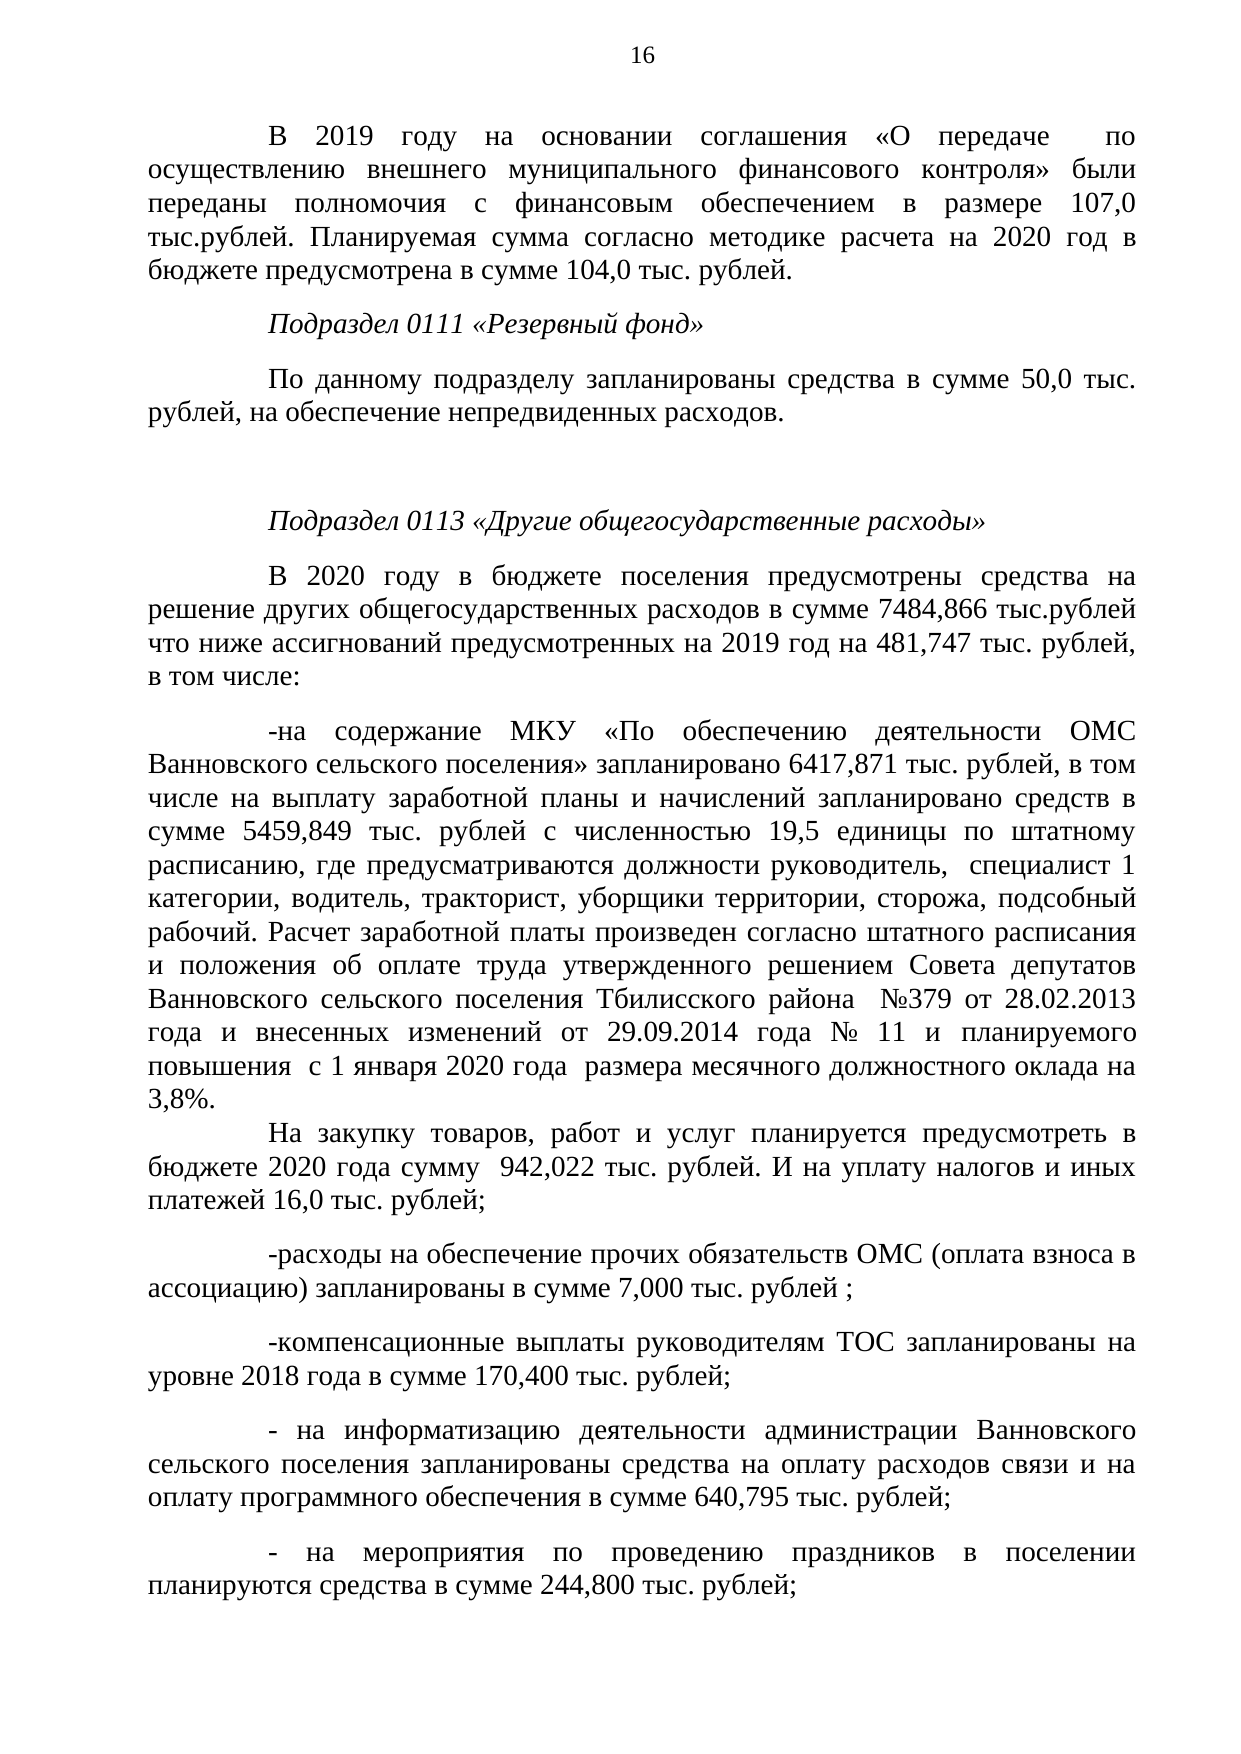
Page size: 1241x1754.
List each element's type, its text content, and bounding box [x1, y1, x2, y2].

text Подраздел 0111 «Резервный фонд» [148, 307, 1137, 340]
text В 2019 году на основании соглашения «О передаче по осуществлению внешнего муниципального финансового контроля» были переданы полномочия с финансовым обеспечением в размере 107,0 тыс.рублей. Планируемая сумма согласно методике расчета на 2020 год в бюджете предусмотрена в сумме 104,0 тыс. рублей. [148, 118, 1137, 286]
text -расходы на обеспечение прочих обязательств ОМС (оплата взноса в ассоциацию) запланированы в сумме 7,000 тыс. рублей ; [148, 1237, 1137, 1304]
text -на содержание МКУ «По обеспечению деятельности ОМС Ванновского сельского поселения» запланировано 6417,871 тыс. рублей, в том числе на выплату заработной планы и начислений запланировано средств в сумме 5459,849 тыс. рублей с численностью 19,5 единицы по штатному расписанию, где предусматриваются должности руководитель, специалист 1 категории, водитель, тракторист, уборщики территории, сторожа, подсобный рабочий. Расчет заработной платы произведен согласно штатного расписания и положения об оплате труда утвержденного решением Совета депутатов Ванновского сельского поселения Тбилисского района №379 от 28.02.2013 года и внесенных изменений от 29.09.2014 года № 11 и планируемого повышения с 1 января 2020 года размера месячного должностного оклада на 3,8%. [148, 713, 1137, 1115]
text - на информатизацию деятельности администрации Ванновского сельского поселения запланированы средства на оплату расходов связи и на оплату программного обеспечения в сумме 640,795 тыс. рублей; [148, 1412, 1137, 1513]
text По данному подразделу запланированы средства в сумме 50,0 тыс. рублей, на обеспечение непредвиденных расходов. [148, 361, 1137, 428]
text В 2020 году в бюджете поселения предусмотрены средства на решение других общегосударственных расходов в сумме 7484,866 тыс.рублей что ниже ассигнований предусмотренных на 2019 год на 481,747 тыс. рублей, в том числе: [148, 558, 1137, 692]
text Подраздел 0113 «Другие общегосударственные расходы» [148, 503, 1137, 537]
text На закупку товаров, работ и услуг планируется предусмотреть в бюджете 2020 года сумму 942,022 тыс. рублей. И на уплату налогов и иных платежей 16,0 тыс. рублей; [148, 1115, 1137, 1216]
text - на мероприятия по проведению праздников в поселении планируются средства в сумме 244,800 тыс. рублей; [148, 1534, 1137, 1601]
text -компенсационные выплаты руководителям ТОС запланированы на уровне 2018 года в сумме 170,400 тыс. рублей; [148, 1324, 1137, 1392]
